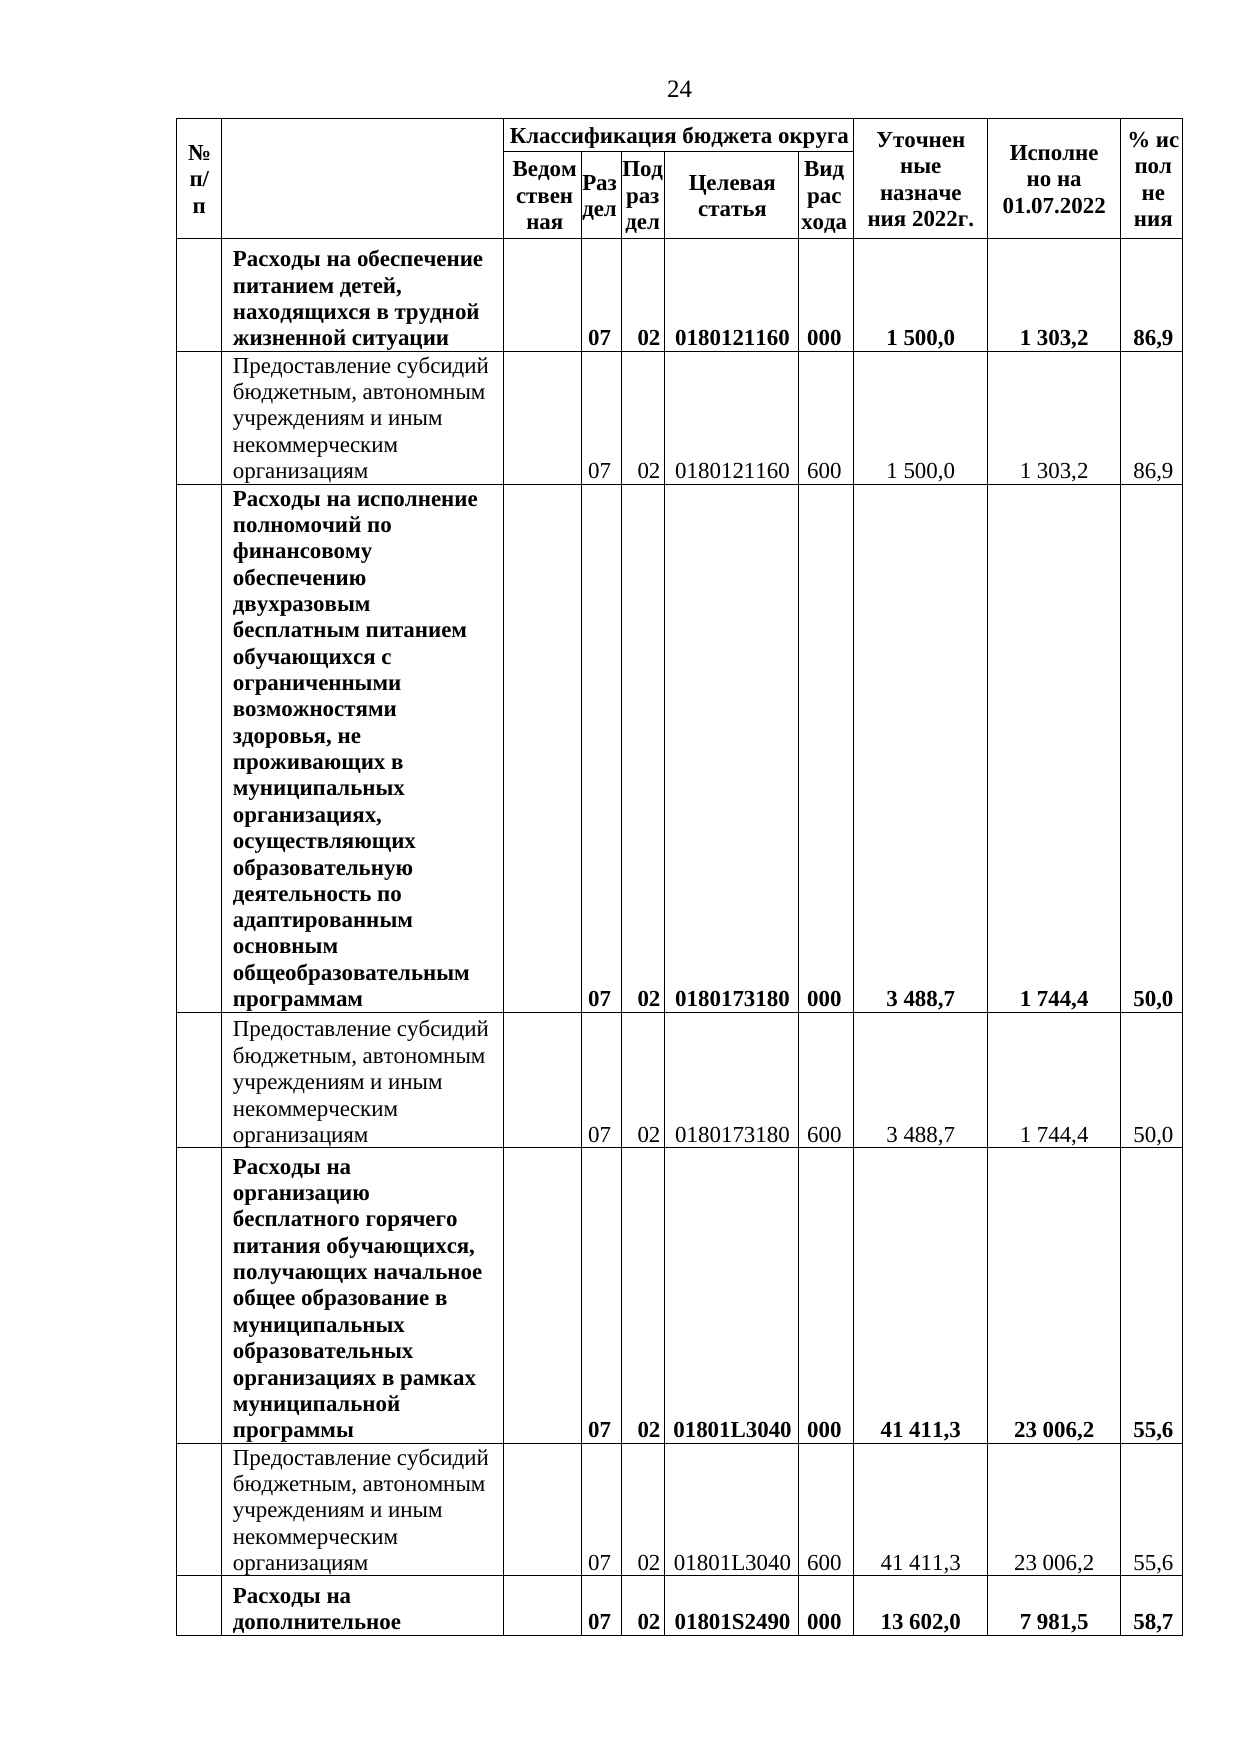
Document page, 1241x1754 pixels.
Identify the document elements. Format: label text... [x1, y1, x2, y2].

table_cell 3 488,7 [854, 1013, 987, 1147]
table_cell 000 [799, 1148, 853, 1443]
table_cell 41 411,3 [854, 1444, 987, 1575]
table_cell [177, 1148, 221, 1443]
table_cell 0180121160 [665, 352, 798, 483]
table_cell Ведом ствен ная [504, 152, 581, 238]
table_cell 7 981,5 [988, 1576, 1120, 1635]
table_cell 23 006,2 [988, 1444, 1120, 1575]
table_cell [504, 239, 581, 351]
table_header Уточнен ные назначе ния 2022г. [854, 119, 987, 238]
table_header №п/п [177, 119, 221, 238]
table_header Исполне но на 01.07.2022 [988, 119, 1120, 238]
table_cell 41 411,3 [854, 1148, 987, 1443]
table_cell 55,6 [1121, 1148, 1182, 1443]
table_cell [177, 1576, 221, 1635]
table_cell Предоставление субсидий бюджетным, автономным учреждениям и иным некоммерческим организациям [222, 352, 503, 483]
table_cell 02 [622, 1444, 664, 1575]
table_cell [504, 1576, 581, 1635]
table_header % ис пол не ния [1121, 119, 1182, 238]
table_cell 1 744,4 [988, 485, 1120, 1012]
table_cell 07 [582, 1148, 621, 1443]
table_cell [504, 352, 581, 483]
table_cell 07 [582, 1576, 621, 1635]
table_cell [177, 352, 221, 483]
table_cell Целевая статья [665, 152, 798, 238]
table_cell Расходы на исполнение полномочий по финансовому обеспечению двухразовым бесплатным питанием обучающихся с ограниченными возможностями здоровья, не проживающих в муниципальных организациях, осуществляющих образовательную деятельность по адаптированным основным общеобразовательным программам [222, 485, 503, 1012]
table_cell 50,0 [1121, 1013, 1182, 1147]
table_cell 600 [799, 352, 853, 483]
table_cell 1 303,2 [988, 239, 1120, 351]
table_cell 07 [582, 352, 621, 483]
table_cell 600 [799, 1444, 853, 1575]
table_cell 000 [799, 485, 853, 1012]
table_cell 13 602,0 [854, 1576, 987, 1635]
table_cell 07 [582, 1013, 621, 1147]
table_cell Вид рас хода [799, 152, 853, 238]
table_cell 02 [622, 485, 664, 1012]
table_cell 01801L3040 [665, 1444, 798, 1575]
table_header [222, 119, 503, 238]
table_cell 000 [799, 239, 853, 351]
table_cell 02 [622, 1576, 664, 1635]
table_cell 0180121160 [665, 239, 798, 351]
table_cell [177, 485, 221, 1012]
table_cell 50,0 [1121, 485, 1182, 1012]
table_header Классификация бюджета округа [504, 119, 853, 151]
table_cell 600 [799, 1013, 853, 1147]
table_cell Расходы на обеспечение питанием детей, находящихся в трудной жизненной ситуации [222, 239, 503, 351]
table_cell 000 [799, 1576, 853, 1635]
table_cell 58,7 [1121, 1576, 1182, 1635]
table_cell Предоставление субсидий бюджетным, автономным учреждениям и иным некоммерческим организациям [222, 1444, 503, 1575]
table_cell Расходы на организацию бесплатного горячего питания обучающихся, получающих начальное общее образование в муниципальных образовательных организациях в рамках муниципальной программы [222, 1148, 503, 1443]
table_cell 55,6 [1121, 1444, 1182, 1575]
table_cell Предоставление субсидий бюджетным, автономным учреждениям и иным некоммерческим организациям [222, 1013, 503, 1147]
table_cell 0180173180 [665, 1013, 798, 1147]
table_cell [504, 1148, 581, 1443]
table_cell [504, 485, 581, 1012]
table_cell [504, 1013, 581, 1147]
table_cell Раз дел [582, 152, 621, 238]
table_cell [504, 1444, 581, 1575]
table_cell 01801L3040 [665, 1148, 798, 1443]
table_cell [177, 1013, 221, 1147]
table_cell 02 [622, 352, 664, 483]
table_cell 02 [622, 1013, 664, 1147]
table_cell 23 006,2 [988, 1148, 1120, 1443]
table_cell 02 [622, 1148, 664, 1443]
table_cell 01801S2490 [665, 1576, 798, 1635]
table_cell 07 [582, 239, 621, 351]
table_cell 07 [582, 485, 621, 1012]
table_cell 0180173180 [665, 485, 798, 1012]
table_cell 86,9 [1121, 239, 1182, 351]
table_cell 02 [622, 239, 664, 351]
table_cell 1 303,2 [988, 352, 1120, 483]
table_cell [177, 1444, 221, 1575]
table_cell 07 [582, 1444, 621, 1575]
table_cell 1 500,0 [854, 239, 987, 351]
table_cell Под раздел [622, 152, 664, 238]
table_cell [177, 239, 221, 351]
table_cell 86,9 [1121, 352, 1182, 483]
table_cell 1 744,4 [988, 1013, 1120, 1147]
table_cell 1 500,0 [854, 352, 987, 483]
table_cell 3 488,7 [854, 485, 987, 1012]
